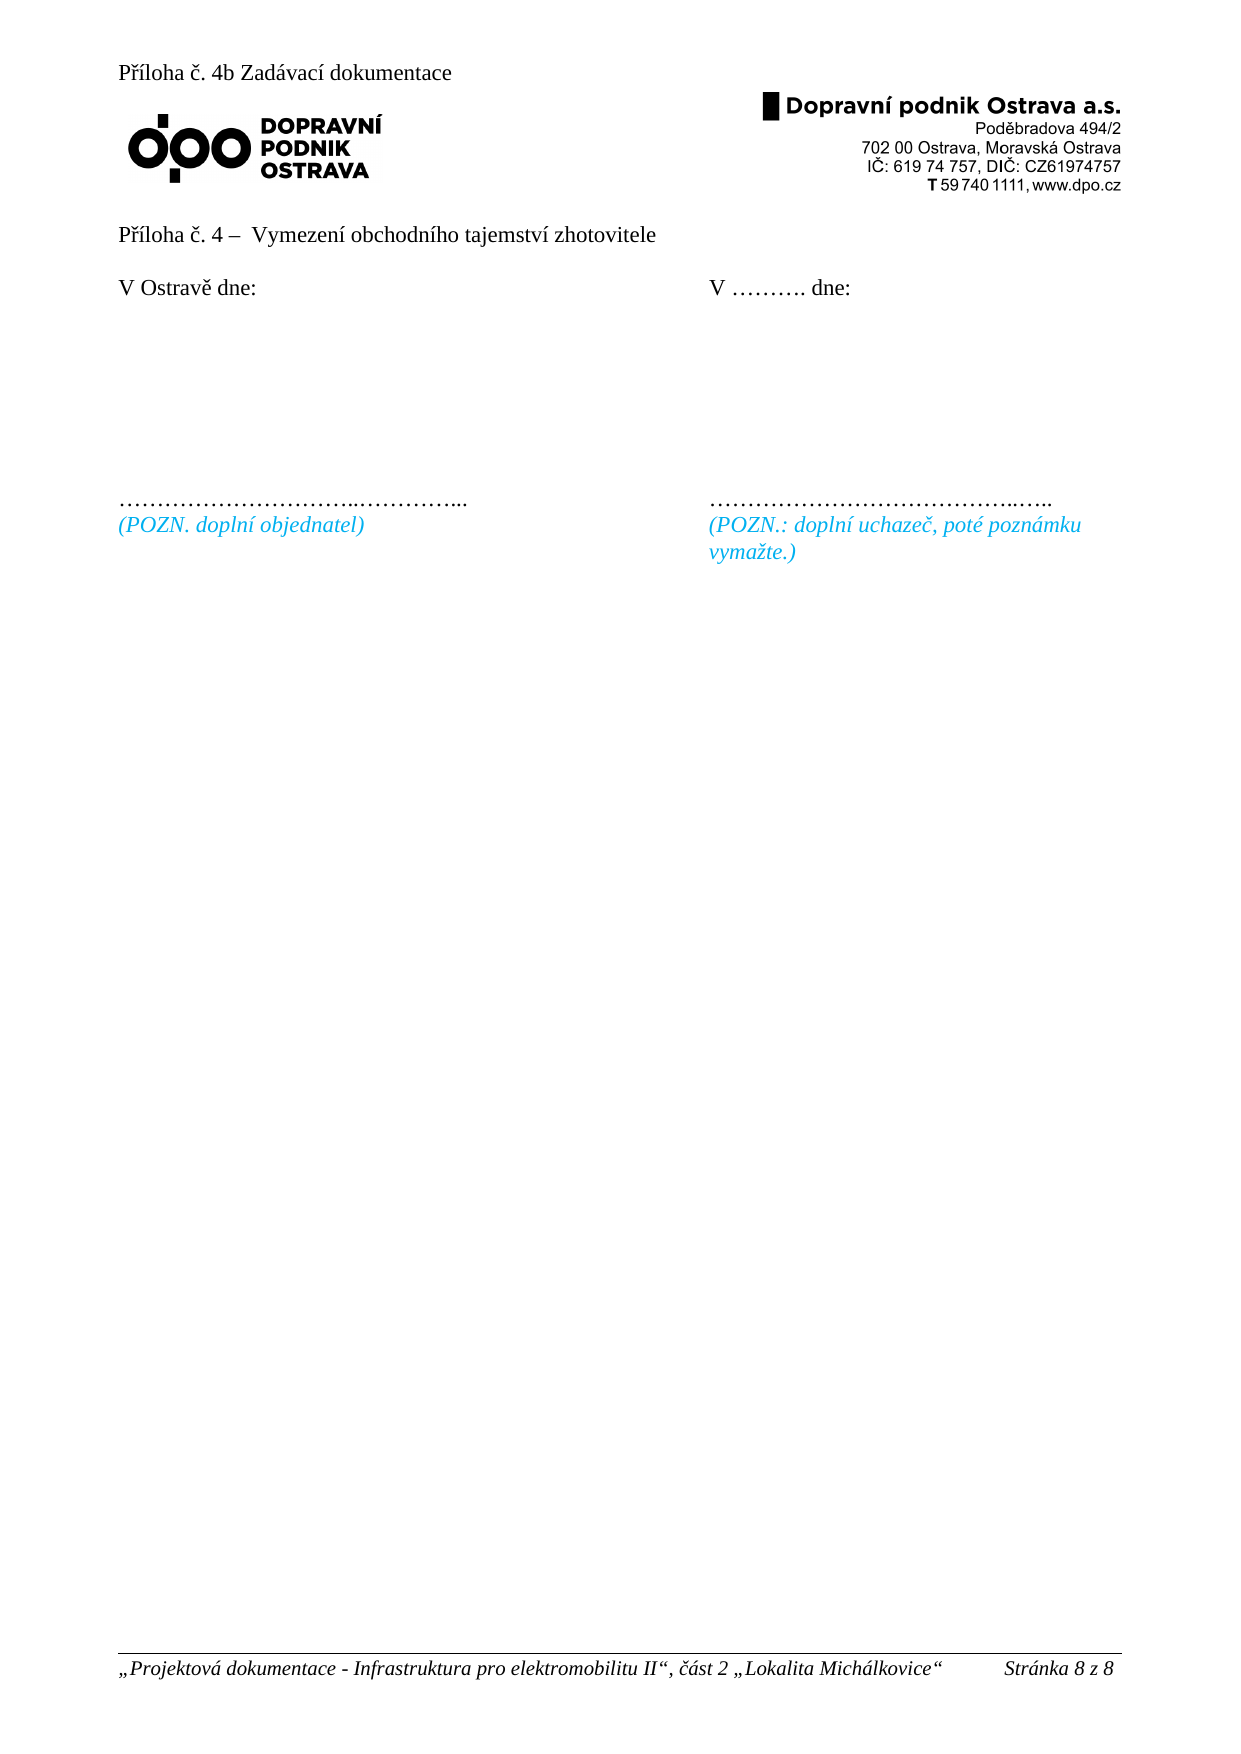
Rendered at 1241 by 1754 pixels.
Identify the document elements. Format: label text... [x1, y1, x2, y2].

picture [762, 92, 1121, 194]
text Příloha č. 4 – Vymezení obchodního tajemství zhotovitele [118, 222, 1122, 248]
text …………………………..…………... …………………………………..….. [118, 485, 1122, 511]
text (POZN. doplní objednatel) (POZN.: doplní uchazeč, poté poznámku vymažte.) [118, 511, 1122, 564]
text V Ostravě dne: V ………. dne: [118, 274, 1122, 301]
picture [128, 114, 383, 183]
